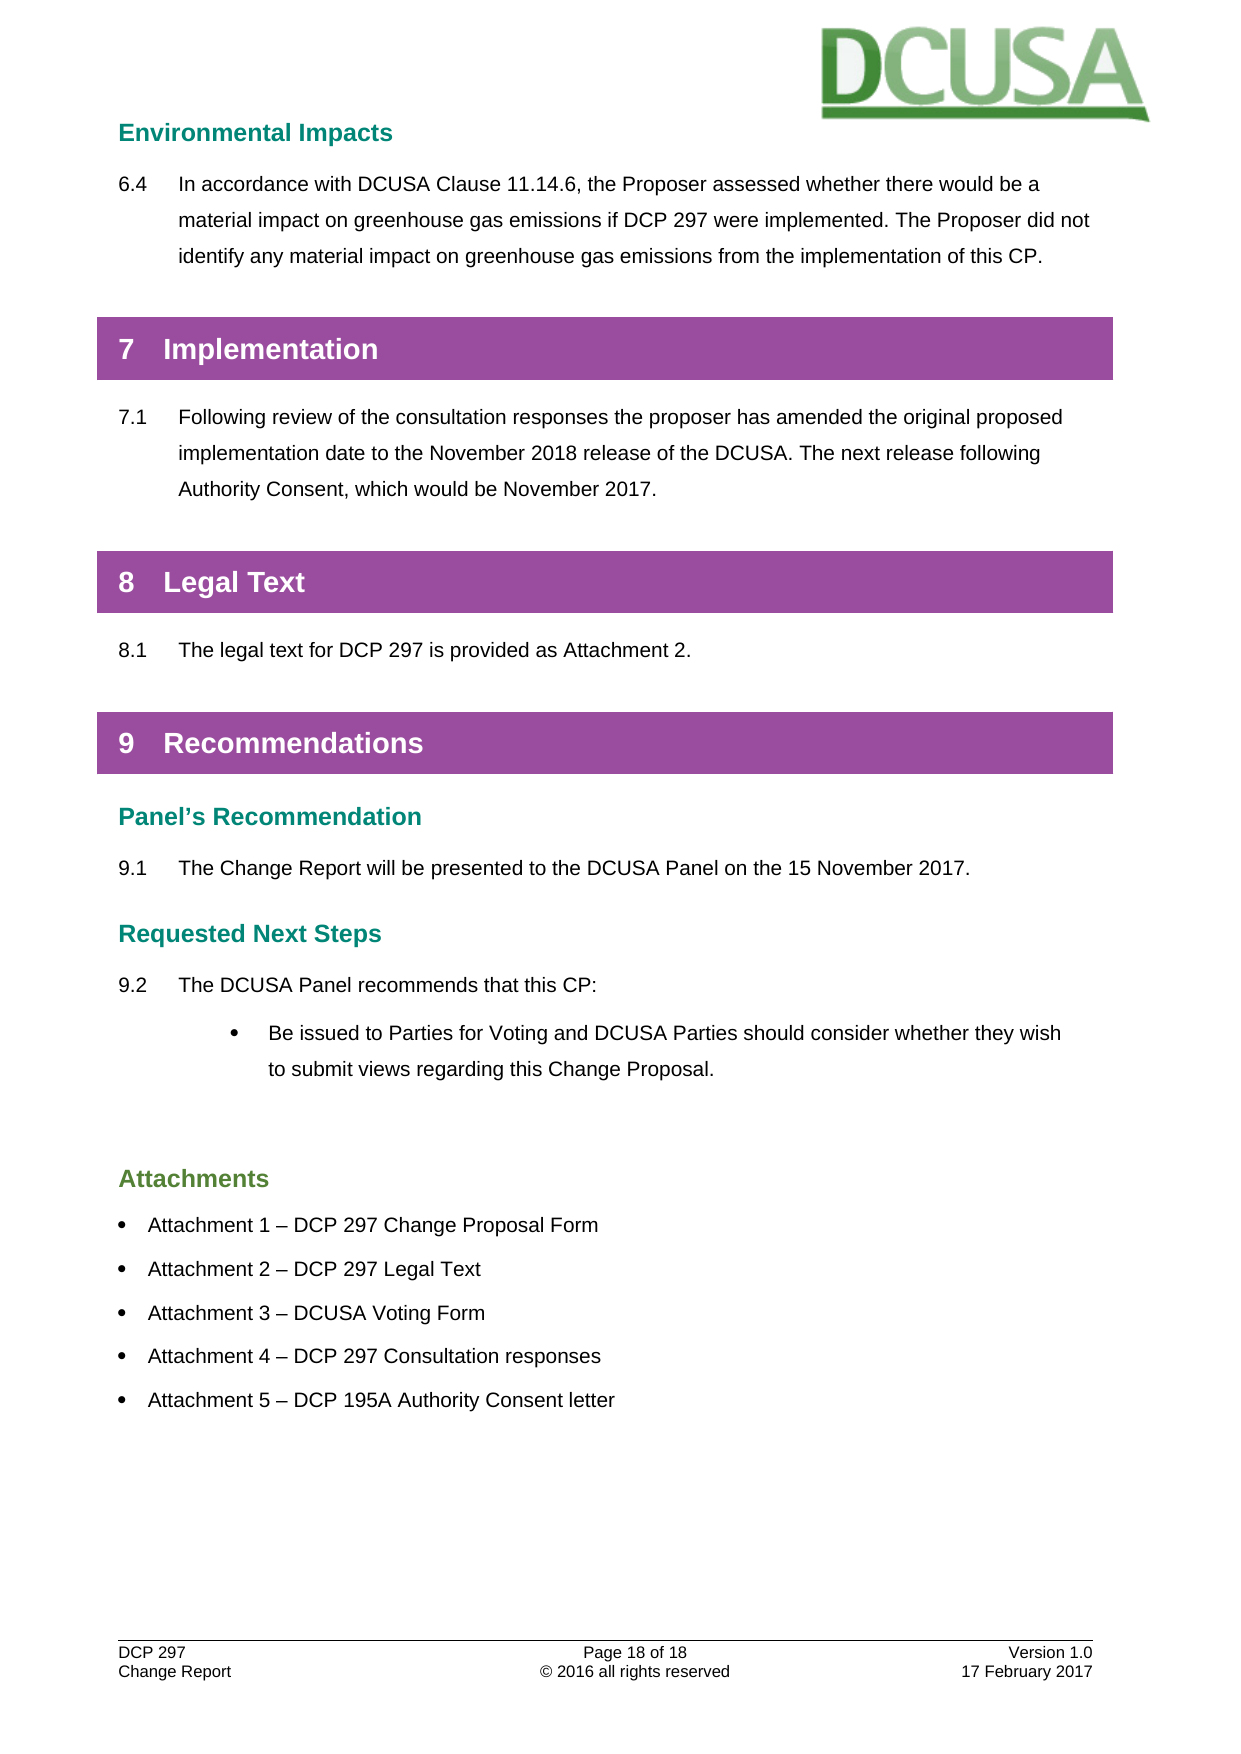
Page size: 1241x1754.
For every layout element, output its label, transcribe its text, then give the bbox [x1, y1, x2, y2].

subtitle Panel’s Recommendation [118, 799, 1093, 831]
subtitle Recommendations [110, 724, 1101, 762]
subtitle Legal Text [110, 563, 1101, 601]
subtitle The legal text for DCP 297 is provided as Attachment 2. [118, 638, 1093, 662]
list Attachment 4 – DCP 297 Consultation responses [118, 1337, 1093, 1368]
list Attachment 1 – DCP 297 Change Proposal Form [118, 1206, 1093, 1237]
picture [793, 11, 1174, 141]
subtitle Implementation [110, 330, 1101, 368]
subtitle In accordance with DCUSA Clause 11.14.6, the Proposer assessed whether there would be a material impact on greenhouse gas emissions if DCP 297 were implemented. The Proposer did not identify any material impact on greenhouse gas emissions from the implementation of this CP. [118, 172, 1093, 268]
subtitle The DCUSA Panel recommends that this CP: [118, 973, 1093, 997]
subtitle The Change Report will be presented to the DCUSA Panel on the 15 November 2017. [118, 856, 1093, 879]
list Attachment 2 – DCP 297 Legal Text [118, 1249, 1093, 1281]
list Attachment 3 – DCUSA Voting Form [118, 1293, 1093, 1324]
subtitle Environmental Impacts [118, 116, 1093, 147]
list Be issued to Parties for Voting and DCUSA Parties should consider whether they wish to submit views regarding this Change Proposal. [231, 1021, 1081, 1081]
subtitle Attachments [118, 1162, 1093, 1193]
subtitle Requested Next Steps [118, 917, 1093, 948]
